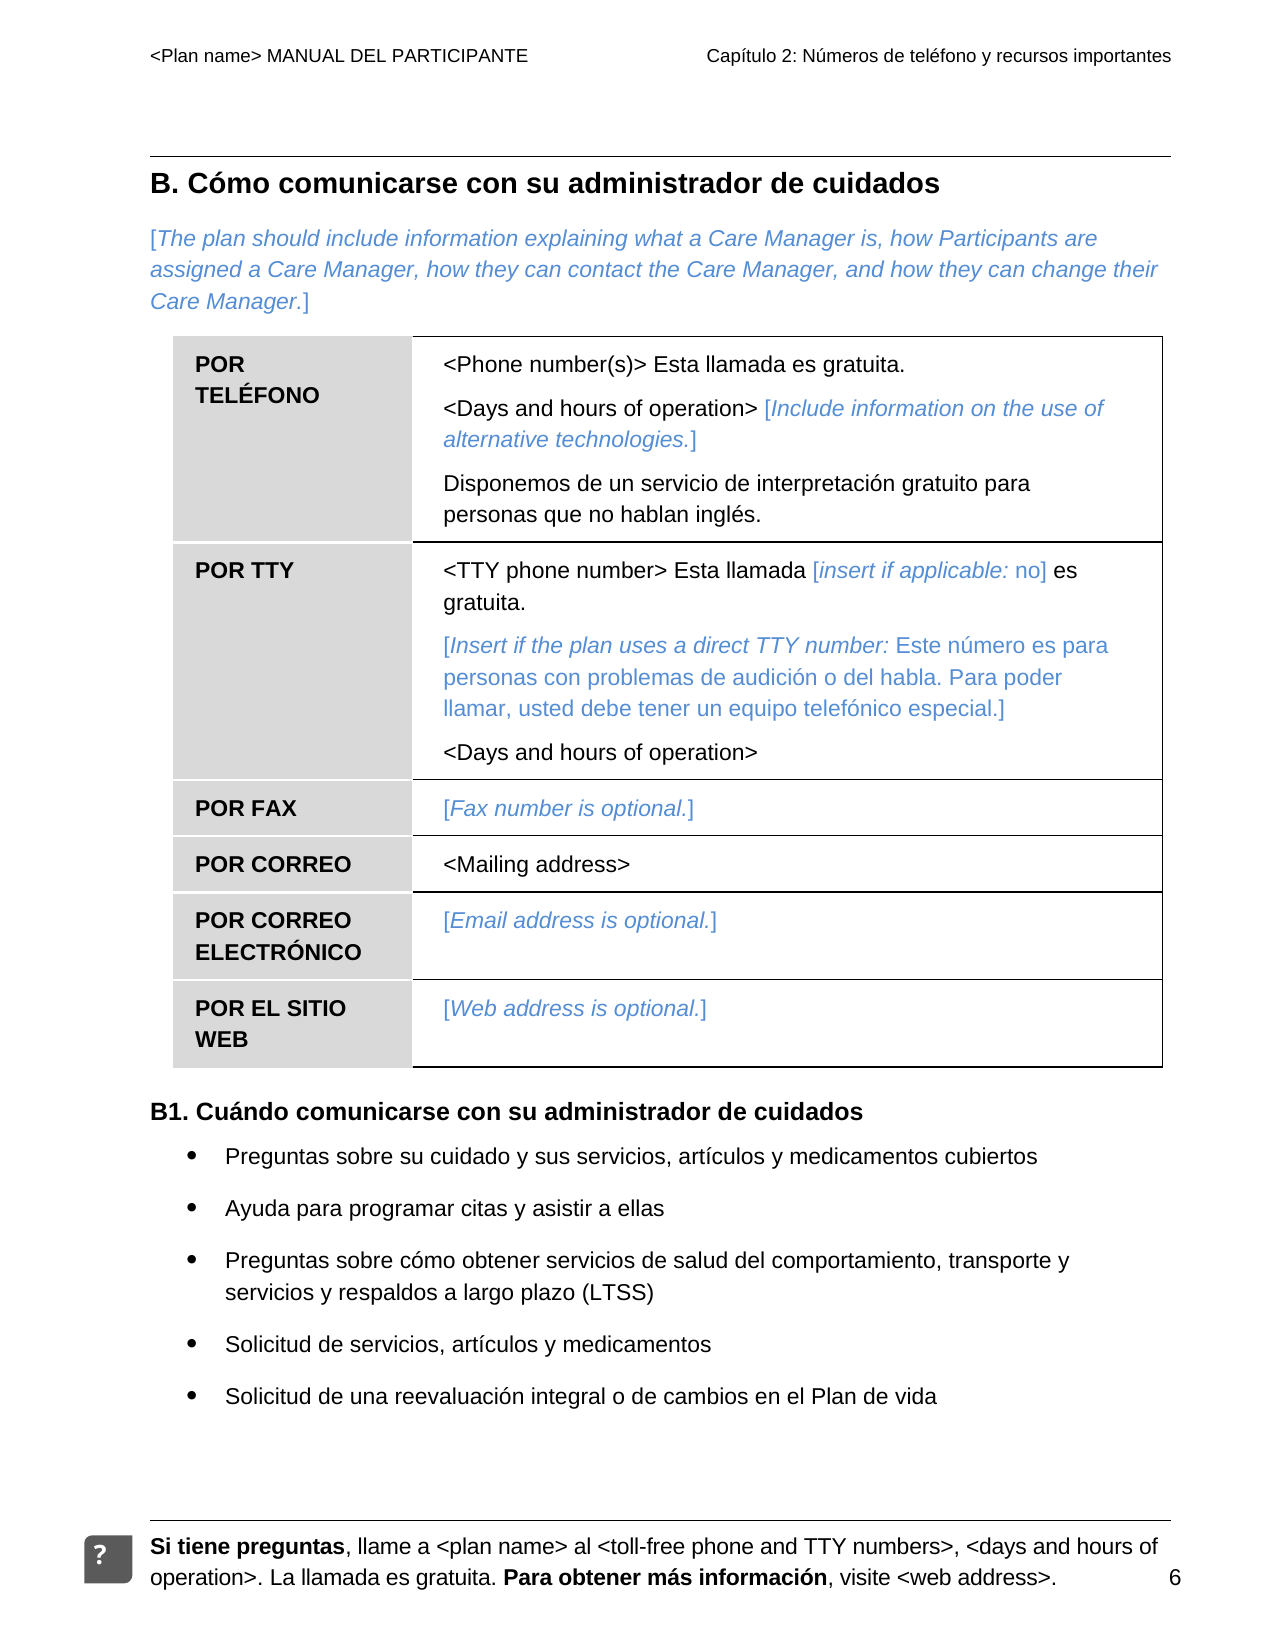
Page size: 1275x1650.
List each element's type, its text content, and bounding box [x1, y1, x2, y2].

table_cell POR CORREO [173, 837, 412, 891]
table_cell POR EL SITIO WEB [173, 981, 412, 1066]
table_cell [Fax number is optional.] [413, 780, 1162, 835]
table_cell POR TTY [173, 544, 412, 779]
table_header POR TELÉFONO [173, 337, 412, 541]
table_cell <TTY phone number> Esta llamada [insert if applicable: no] es gratuita. [Insert if the plan uses a direct TTY number: Este número es para personas con problemas de audición o del habla. Para poder llamar, usted debe tener un equipo telefónico especial.] <Days and hours of operation> [413, 543, 1162, 779]
list Solicitud de servicios, artículos y medicamentos [187, 1327, 1096, 1358]
list Preguntas sobre su cuidado y sus servicios, artículos y medicamentos cubiertos [187, 1140, 1096, 1171]
table_cell [Email address is optional.] [413, 893, 1162, 979]
table_cell POR CORREO ELECTRÓNICO [173, 894, 412, 979]
table_cell POR FAX [173, 781, 412, 835]
subtitle Cómo comunicarse con su administrador de cuidados [150, 157, 1171, 201]
list Ayuda para programar citas y asistir a ellas [187, 1192, 1096, 1223]
table_cell [Web address is optional.] [413, 980, 1162, 1066]
list Preguntas sobre cómo obtener servicios de salud del comportamiento, transporte y servicios y respaldos a largo plazo (LTSS) [187, 1244, 1096, 1306]
list Solicitud de una reevaluación integral o de cambios en el Plan de vida [187, 1379, 1096, 1411]
table_cell <Mailing address> [413, 836, 1162, 891]
subtitle B1. Cuándo comunicarse con su administrador de cuidados [150, 1094, 1096, 1127]
table_header <Phone number(s)> Esta llamada es gratuita. <Days and hours of operation> [Include information on the use of alternative technologies.] Disponemos de un servicio de interpretación gratuito para personas que no hablan inglés. [413, 337, 1162, 541]
text [The plan should include information explaining what a Care Manager is, how Participants are assigned a Care Manager, how they can contact the Care Manager, and how they can change their Care Manager.] [150, 222, 1171, 315]
